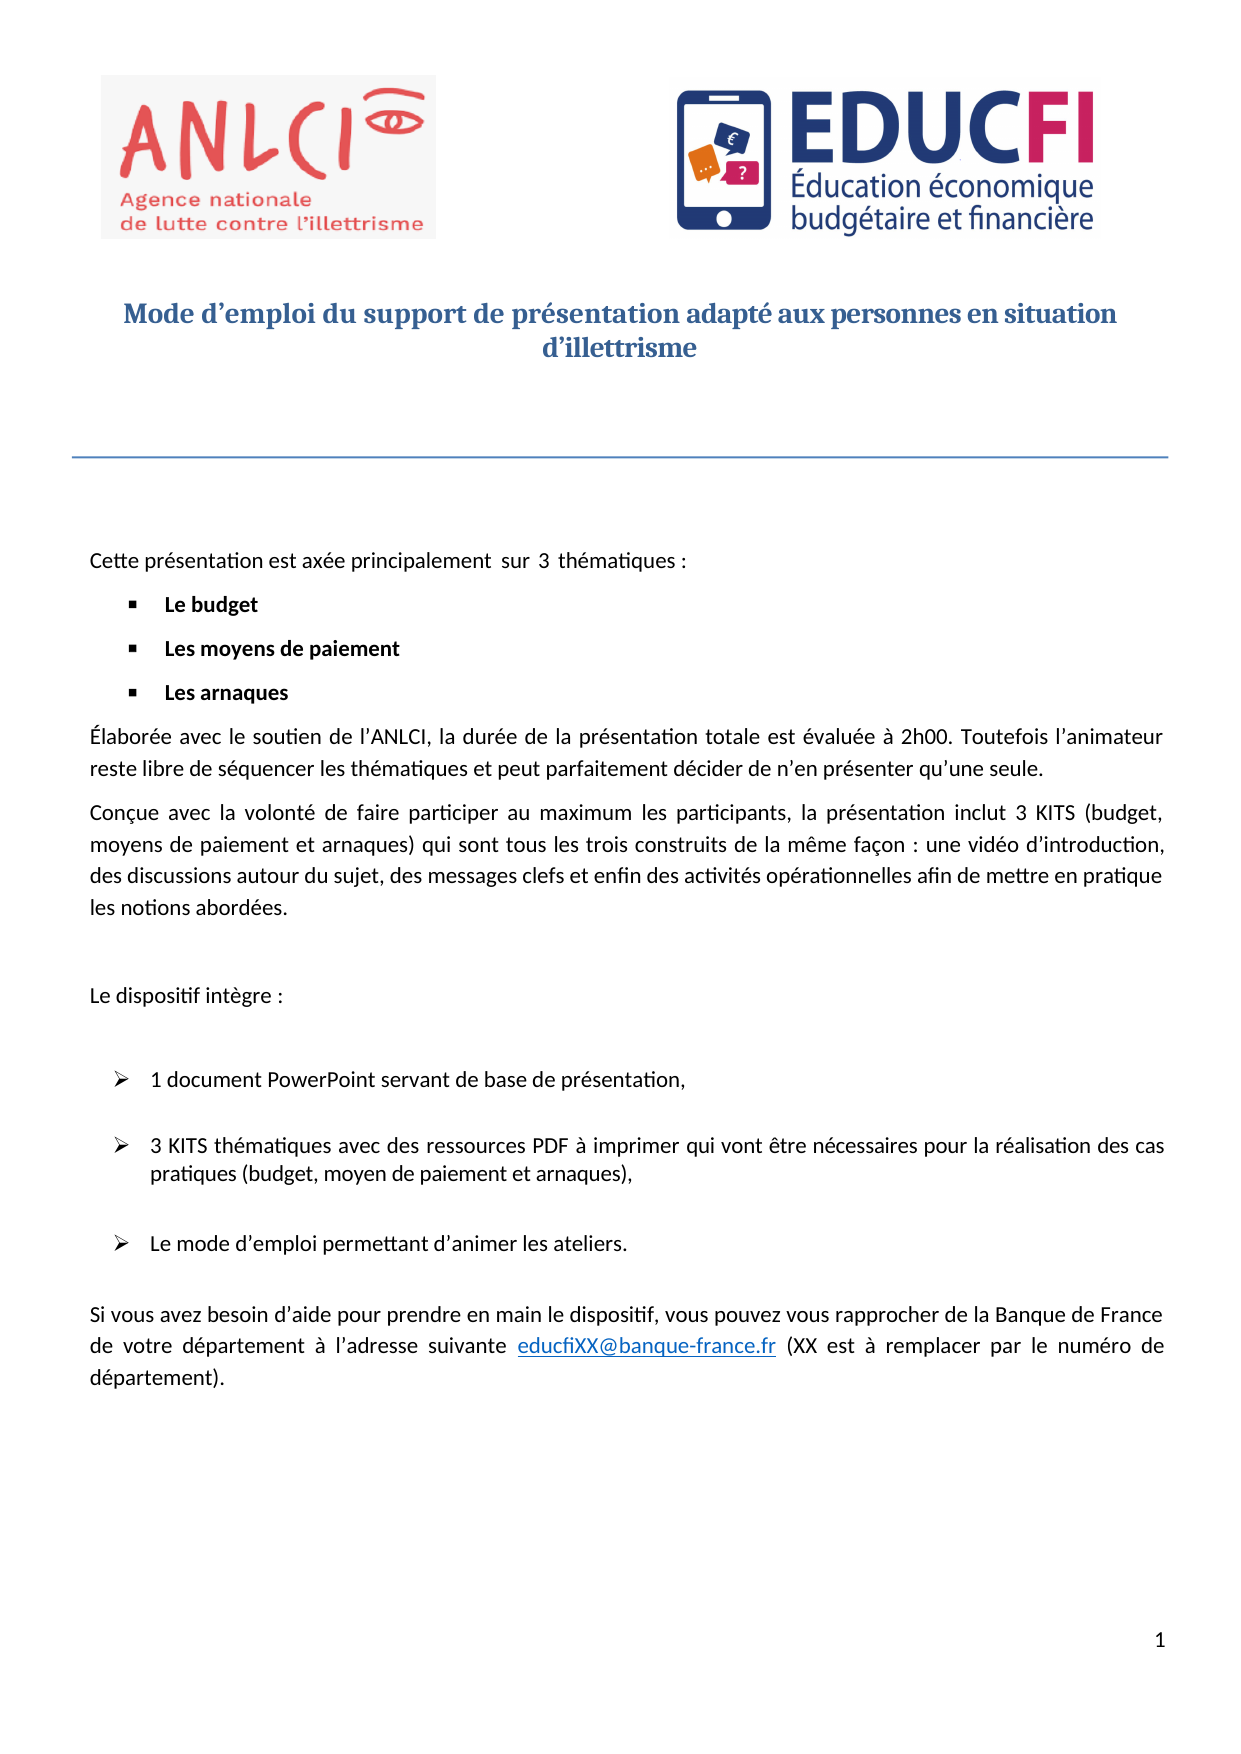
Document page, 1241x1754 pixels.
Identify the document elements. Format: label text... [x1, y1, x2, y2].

list Le budget [127, 590, 1165, 618]
list 3 KITS thématiques avec des ressources PDF à imprimer qui vont être nécessaires pour la réalisation des cas pratiques (budget, moyen de paiement et arnaques), [112, 1131, 1165, 1187]
list Le mode d’emploi permettant d’animer les ateliers. [112, 1229, 1165, 1257]
text Élaborée avec le soutien de l’ANLCI, la durée de la présentation totale est évaluée à 2h00. Toutefois l’animateur reste libre de séquencer les thématiques et peut parfaitement décider de n’en présenter qu’une seule. [89, 722, 1165, 782]
picture [668, 77, 1102, 239]
text Conçue avec la volonté de faire participer au maximum les participants, la présentation inclut 3 KITS (budget, moyens de paiement et arnaques) qui sont tous les trois construits de la même façon : une vidéo d’introduction, des discussions autour du sujet, des messages clefs et enfin des activités opérationnelles afin de mettre en pratique les notions abordées. [89, 798, 1165, 921]
list Les arnaques [127, 678, 1165, 706]
list 1 document PowerPoint servant de base de présentation, [112, 1066, 1165, 1093]
text Mode d’emploi du support de présentation adapté aux personnes en situation d’illettrisme [75, 298, 1165, 365]
picture [100, 75, 436, 239]
text Cette présentation est axée principalement sur 3 thématiques : [89, 546, 1165, 574]
text Le dispositif intègre : [89, 981, 1165, 1009]
list Les moyens de paiement [127, 634, 1165, 662]
text Si vous avez besoin d’aide pour prendre en main le dispositif, vous pouvez vous rapprocher de la Banque de France de votre département à l’adresse suivante educfiXX@banque-france.fr (XX est à remplacer par le numéro de département). [89, 1300, 1165, 1391]
